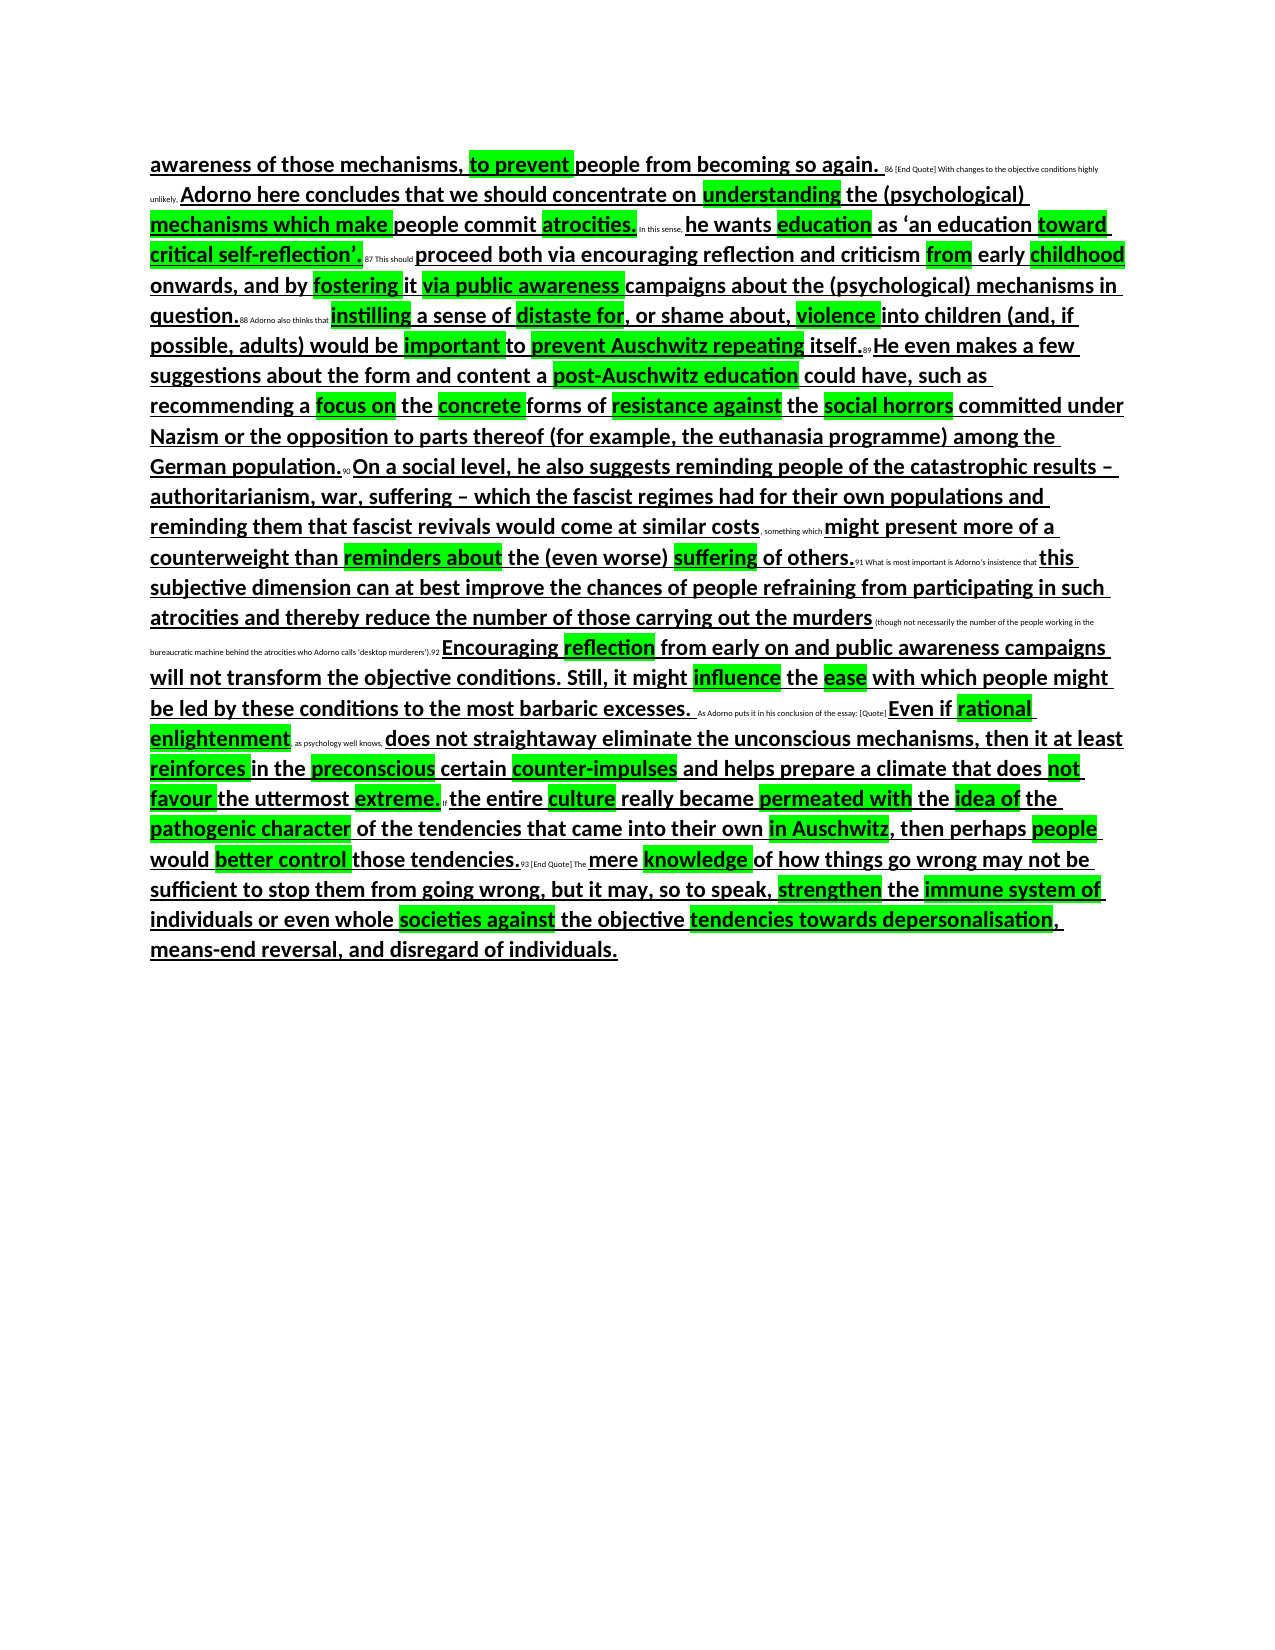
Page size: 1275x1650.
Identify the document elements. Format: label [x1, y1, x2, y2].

text [150, 150, 1125, 963]
